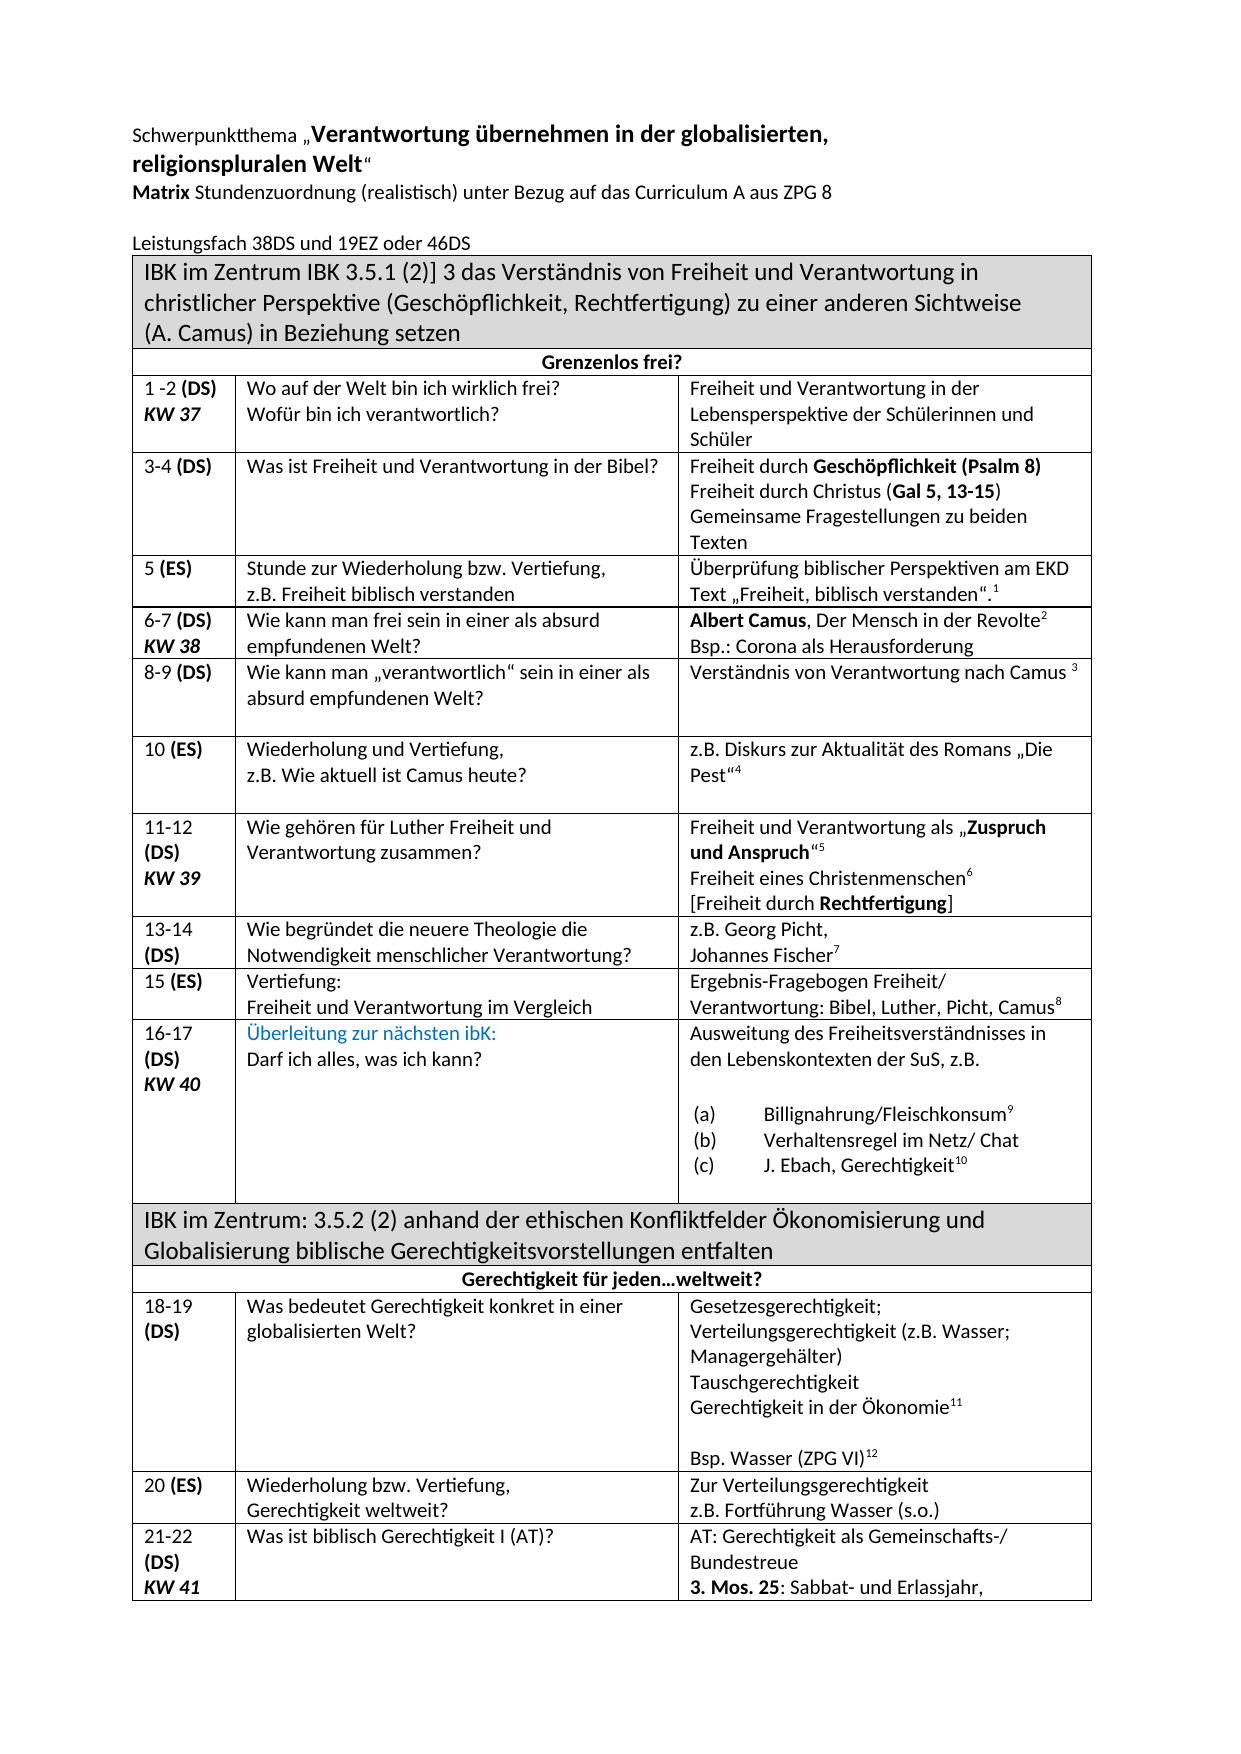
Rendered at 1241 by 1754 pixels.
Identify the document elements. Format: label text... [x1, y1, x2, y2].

table_cell 6-7 (DS) KW 38 [133, 608, 235, 658]
table_cell 21-22 (DS) KW 41 [133, 1524, 235, 1600]
table_cell 16-17 (DS) KW 40 [133, 1020, 235, 1203]
table_cell 15 (ES) [133, 969, 235, 1019]
table_cell Freiheit und Verantwortung in der Lebensperspektive der Schülerinnen und Schüler [679, 376, 1091, 452]
table_cell Freiheit und Verantwortung als „Zuspruch und Anspruch“ Freiheit eines Christenmenschen [Freiheit durch Rechtfertigung] [679, 814, 1091, 916]
table_cell 18-19 (DS) [133, 1293, 235, 1471]
table_cell Grenzenlos frei? [133, 349, 1091, 374]
table_cell 11-12 (DS) KW 39 [133, 814, 235, 916]
table_cell Verständnis von Verantwortung nach Camus [679, 659, 1091, 736]
table_cell Was ist Freiheit und Verantwortung in der Bibel? [236, 453, 678, 554]
table_cell Ergebnis-Fragebogen Freiheit/ Verantwortung: Bibel, Luther, Picht, Camus [679, 969, 1091, 1019]
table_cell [236, 1524, 678, 1600]
table_cell 5 (ES) [133, 556, 235, 606]
table_cell Überleitung zur nächsten ibK: Darf ich alles, was ich kann? [236, 1020, 678, 1203]
table_cell Wie kann man frei sein in einer als absurd empfundenen Welt? [236, 608, 678, 658]
text Leistungsfach 38DS und 19EZ oder 46DS [132, 230, 1093, 255]
table_cell z.B. Diskurs zur Aktualität des Romans „Die Pest“ [679, 737, 1091, 813]
table_cell z.B. Georg Picht, Johannes Fischer [679, 917, 1091, 967]
table_cell 1 -2 (DS) KW 37 [133, 376, 235, 452]
table_header IBK im Zentrum IBK 3.5.1 (2)] 3 das Verständnis von Freiheit und Verantwortung in christlicher Perspektive (Geschöpflichkeit, Rechtfertigung) zu einer anderen Sichtweise (A. Camus) in Beziehung setzen [133, 256, 1091, 348]
table_cell 10 (ES) [133, 737, 235, 813]
text Matrix Stundenzuordnung (realistisch) unter Bezug auf das Curriculum A aus ZPG 8 [132, 179, 1004, 204]
table_cell Wie gehören für Luther Freiheit und Verantwortung zusammen? [236, 814, 678, 916]
table_cell Ausweitung des Freiheitsverständnisses in den Lebenskontexten der SuS, z.B. Billignahrung/Fleischkonsum Verhaltensregel im Netz/ Chat J. Ebach, Gerechtigkeit [679, 1020, 1091, 1203]
table_cell Was bedeutet Gerechtigkeit konkret in einer globalisierten Welt? [236, 1293, 678, 1471]
table_cell Stunde zur Wiederholung bzw. Vertiefung, z.B. Freiheit biblisch verstanden [236, 556, 678, 606]
table_cell 13-14 (DS) [133, 917, 235, 967]
table_cell Wie begründet die neuere Theologie die Notwendigkeit menschlicher Verantwortung? [236, 917, 678, 967]
table_cell Wo auf der Welt bin ich wirklich frei? Wofür bin ich verantwortlich? [236, 376, 678, 452]
table_cell Wiederholung und Vertiefung, z.B. Wie aktuell ist Camus heute? [236, 737, 678, 813]
table_cell 20 (ES) [133, 1472, 235, 1523]
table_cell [679, 1524, 1091, 1600]
table_cell Zur Verteilungsgerechtigkeit z.B. Fortführung Wasser (s.o.) [679, 1472, 1091, 1523]
table_cell Wiederholung bzw. Vertiefung, Gerechtigkeit weltweit? [236, 1472, 678, 1523]
table_cell 8-9 (DS) [133, 659, 235, 736]
table_cell Überprüfung biblischer Perspektiven am EKD Text „Freiheit, biblisch verstanden“. [679, 556, 1091, 606]
text Schwerpunktthema „Verantwortung übernehmen in der globalisierten, religionspluralen Welt“ [132, 118, 1004, 179]
table_cell Gesetzesgerechtigkeit; Verteilungsgerechtigkeit (z.B. Wasser; Managergehälter) Tauschgerechtigkeit Gerechtigkeit in der Ökonomie Bsp. Wasser (ZPG VI) [679, 1293, 1091, 1471]
table_cell Wie kann man „verantwortlich“ sein in einer als absurd empfundenen Welt? [236, 659, 678, 736]
table_cell 3-4 (DS) [133, 453, 235, 554]
table_cell Freiheit durch Geschöpflichkeit (Psalm 8) Freiheit durch Christus (Gal 5, 13-15) Gemeinsame Fragestellungen zu beiden Texten [679, 453, 1091, 554]
table_cell Vertiefung: Freiheit und Verantwortung im Vergleich [236, 969, 678, 1019]
table_cell Albert Camus, Der Mensch in der Revolte Bsp.: Corona als Herausforderung [679, 608, 1091, 658]
table_cell IBK im Zentrum: 3.5.2 (2) anhand der ethischen Konfliktfelder Ökonomisierung und Globalisierung biblische Gerechtigkeitsvorstellungen entfalten [133, 1204, 1091, 1265]
table_cell Gerechtigkeit für jeden…weltweit? [133, 1266, 1091, 1292]
